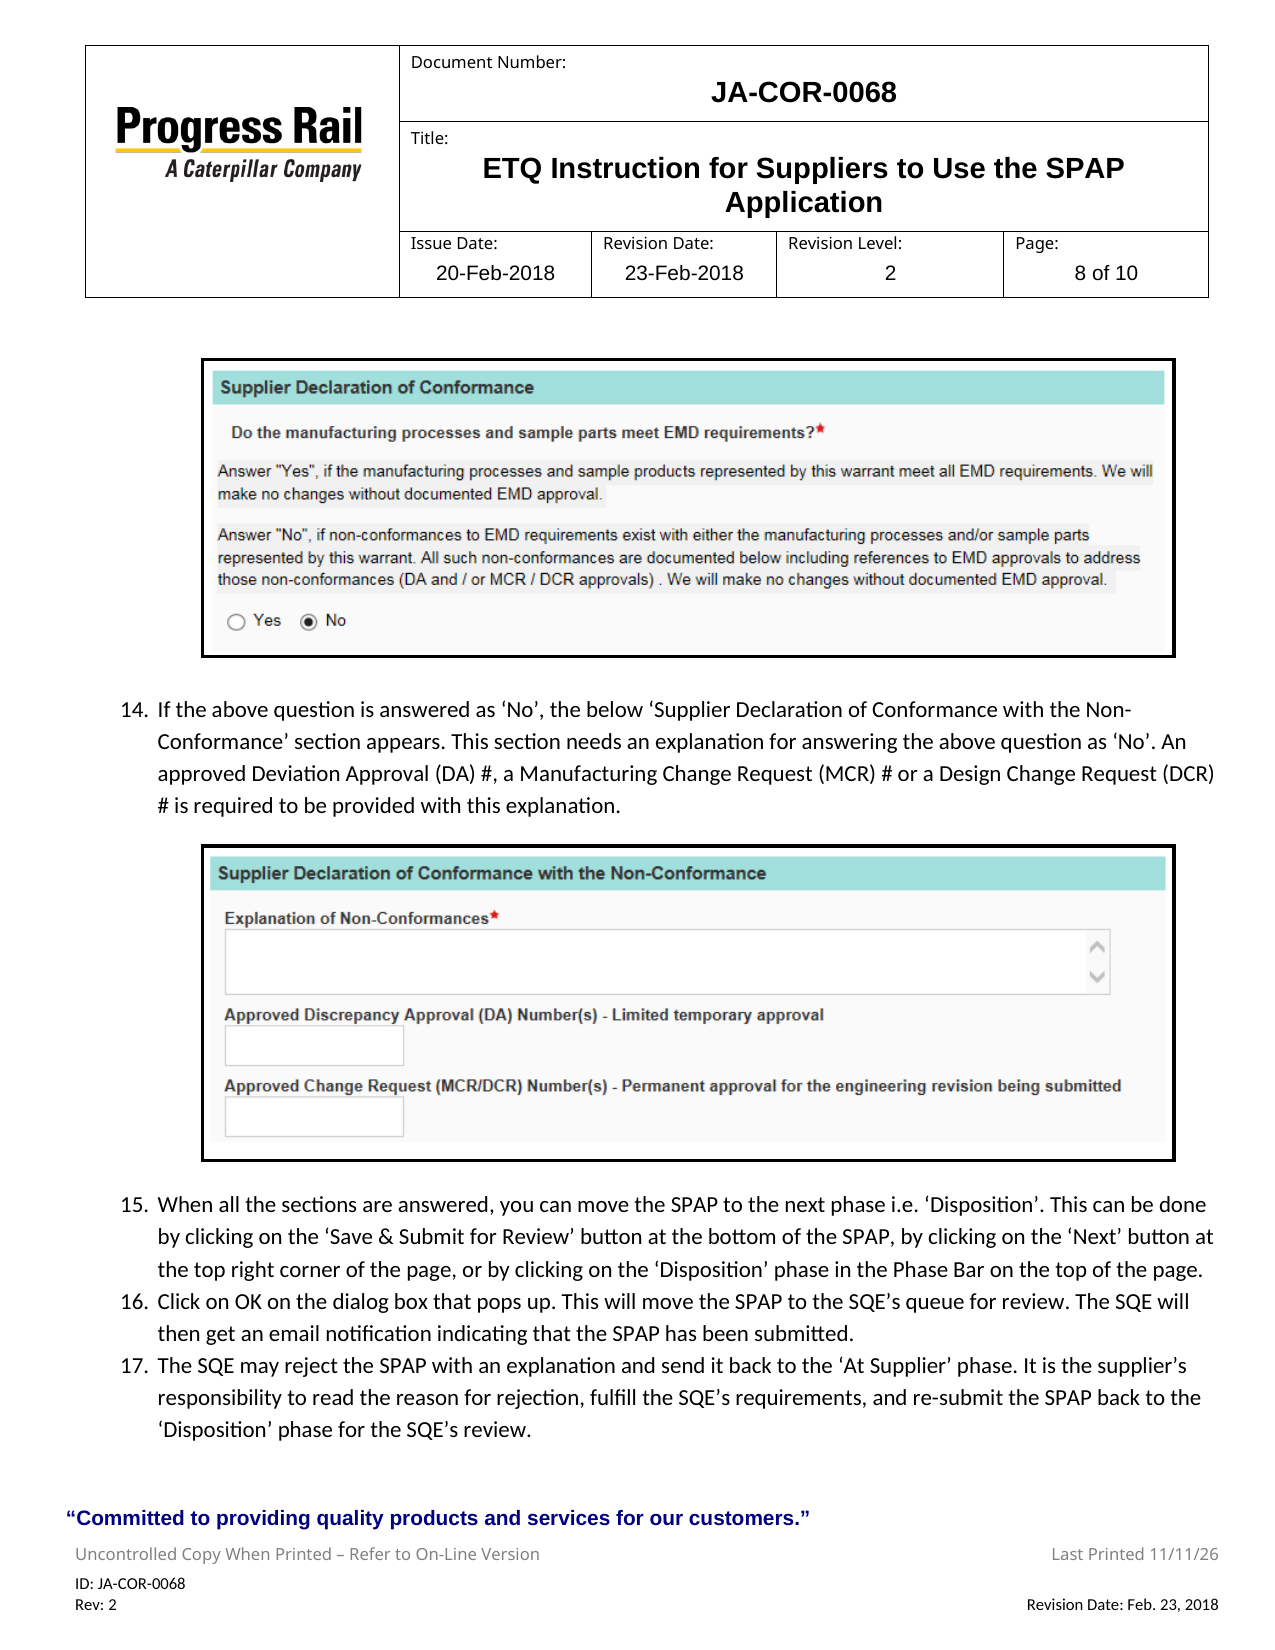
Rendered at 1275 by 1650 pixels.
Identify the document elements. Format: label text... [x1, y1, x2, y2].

picture [115, 107, 362, 182]
picture [204, 848, 1172, 1159]
list The SQE may reject the SPAP with an explanation and send it back to the ‘At Supplier’ phase. It is the supplier’s responsibility to read the reason for rejection, fulfill the SQE’s requirements, and re-submit the SPAP back to the ‘Disposition’ phase for the SQE’s review. [120, 1351, 1219, 1444]
list Click on OK on the dialog box that pops up. This will move the SPAP to the SQE’s queue for review. The SQE will then get an email notification indicating that the SPAP has been submitted. [120, 1287, 1219, 1347]
picture [204, 361, 1172, 655]
list If the above question is answered as ‘No’, the below ‘Supplier Declaration of Conformance with the Non-Conformance’ section appears. This section needs an explanation for answering the above question as ‘No’. An approved Deviation Approval (DA) #, a Manufacturing Change Request (MCR) # or a Design Change Request (DCR) # is required to be provided with this explanation. [120, 695, 1219, 819]
list When all the sections are answered, you can move the SPAP to the next phase i.e. ‘Disposition’. This can be done by clicking on the ‘Save & Submit for Review’ button at the bottom of the SPAP, by clicking on the ‘Next’ button at the top right corner of the page, or by clicking on the ‘Disposition’ phase in the Phase Bar on the top of the page. [120, 1190, 1219, 1283]
